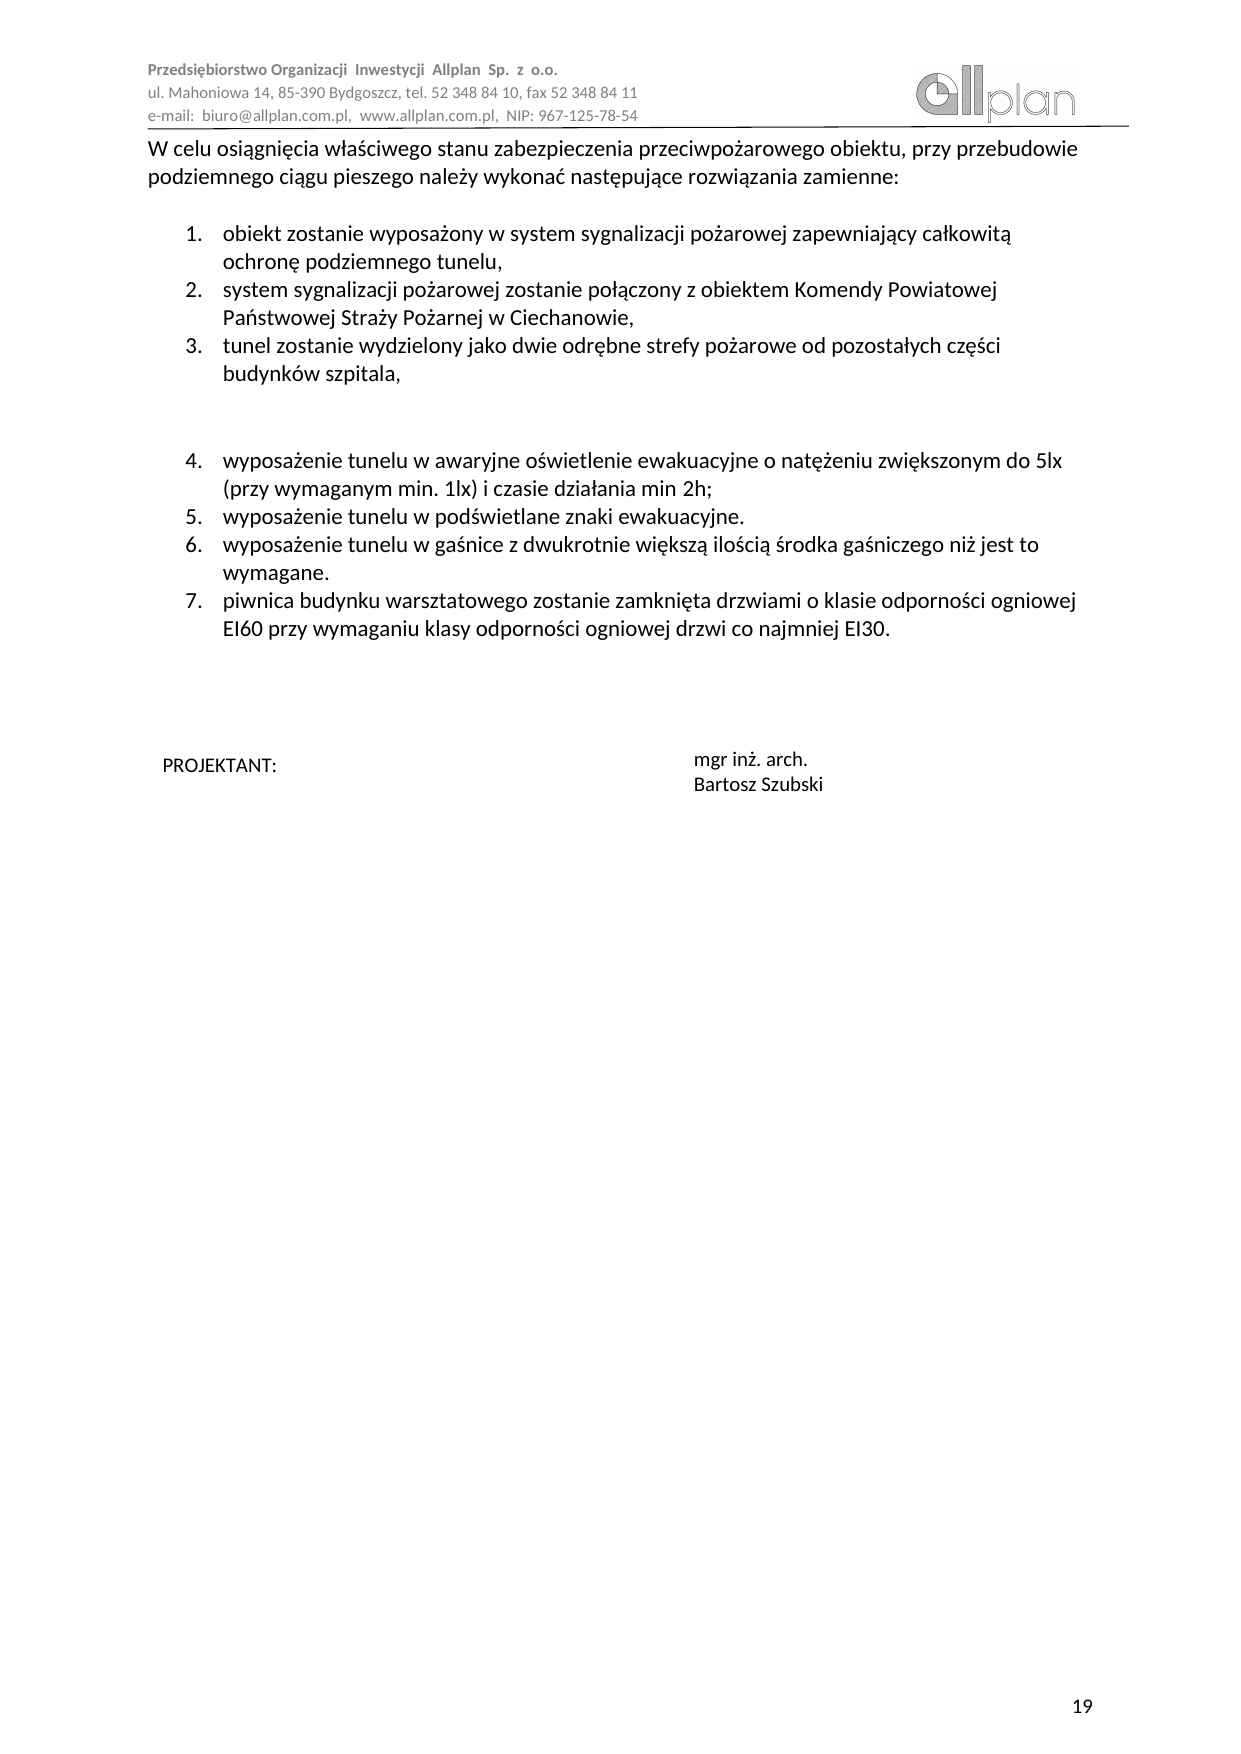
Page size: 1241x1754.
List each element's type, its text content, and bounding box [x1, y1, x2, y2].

subtitle W celu osiągnięcia właściwego stanu zabezpieczenia przeciwpożarowego obiektu, przy przebudowie podziemnego ciągu pieszego należy wykonać następujące rozwiązania zamienne: [148, 134, 1093, 190]
table_header mgr inż. arch. Bartosz Szubski [686, 746, 1144, 867]
subtitle obiekt zostanie wyposażony w system sygnalizacji pożarowej zapewniający całkowitą ochronę podziemnego tunelu, [185, 219, 1093, 275]
subtitle wyposażenie tunelu w gaśnice z dwukrotnie większą ilością środka gaśniczego niż jest to wymagane. [185, 530, 1093, 586]
subtitle system sygnalizacji pożarowej zostanie połączony z obiektem Komendy Powiatowej Państwowej Straży Pożarnej w Ciechanowie, [185, 275, 1093, 331]
subtitle wyposażenie tunelu w podświetlane znaki ewakuacyjne. [185, 502, 1093, 530]
subtitle tunel zostanie wydzielony jako dwie odrębne strefy pożarowe od pozostałych części budynków szpitala, [185, 331, 1093, 387]
subtitle piwnica budynku warsztatowego zostanie zamknięta drzwiami o klasie odporności ogniowej EI60 przy wymaganiu klasy odporności ogniowej drzwi co najmniej EI30. [185, 586, 1093, 642]
subtitle wyposażenie tunelu w awaryjne oświetlenie ewakuacyjne o natężeniu zwiększonym do 5lx (przy wymaganym min. 1lx) i czasie działania min 2h; [185, 446, 1093, 502]
table_header PROJEKTANT: [155, 746, 686, 867]
picture [908, 59, 1080, 126]
